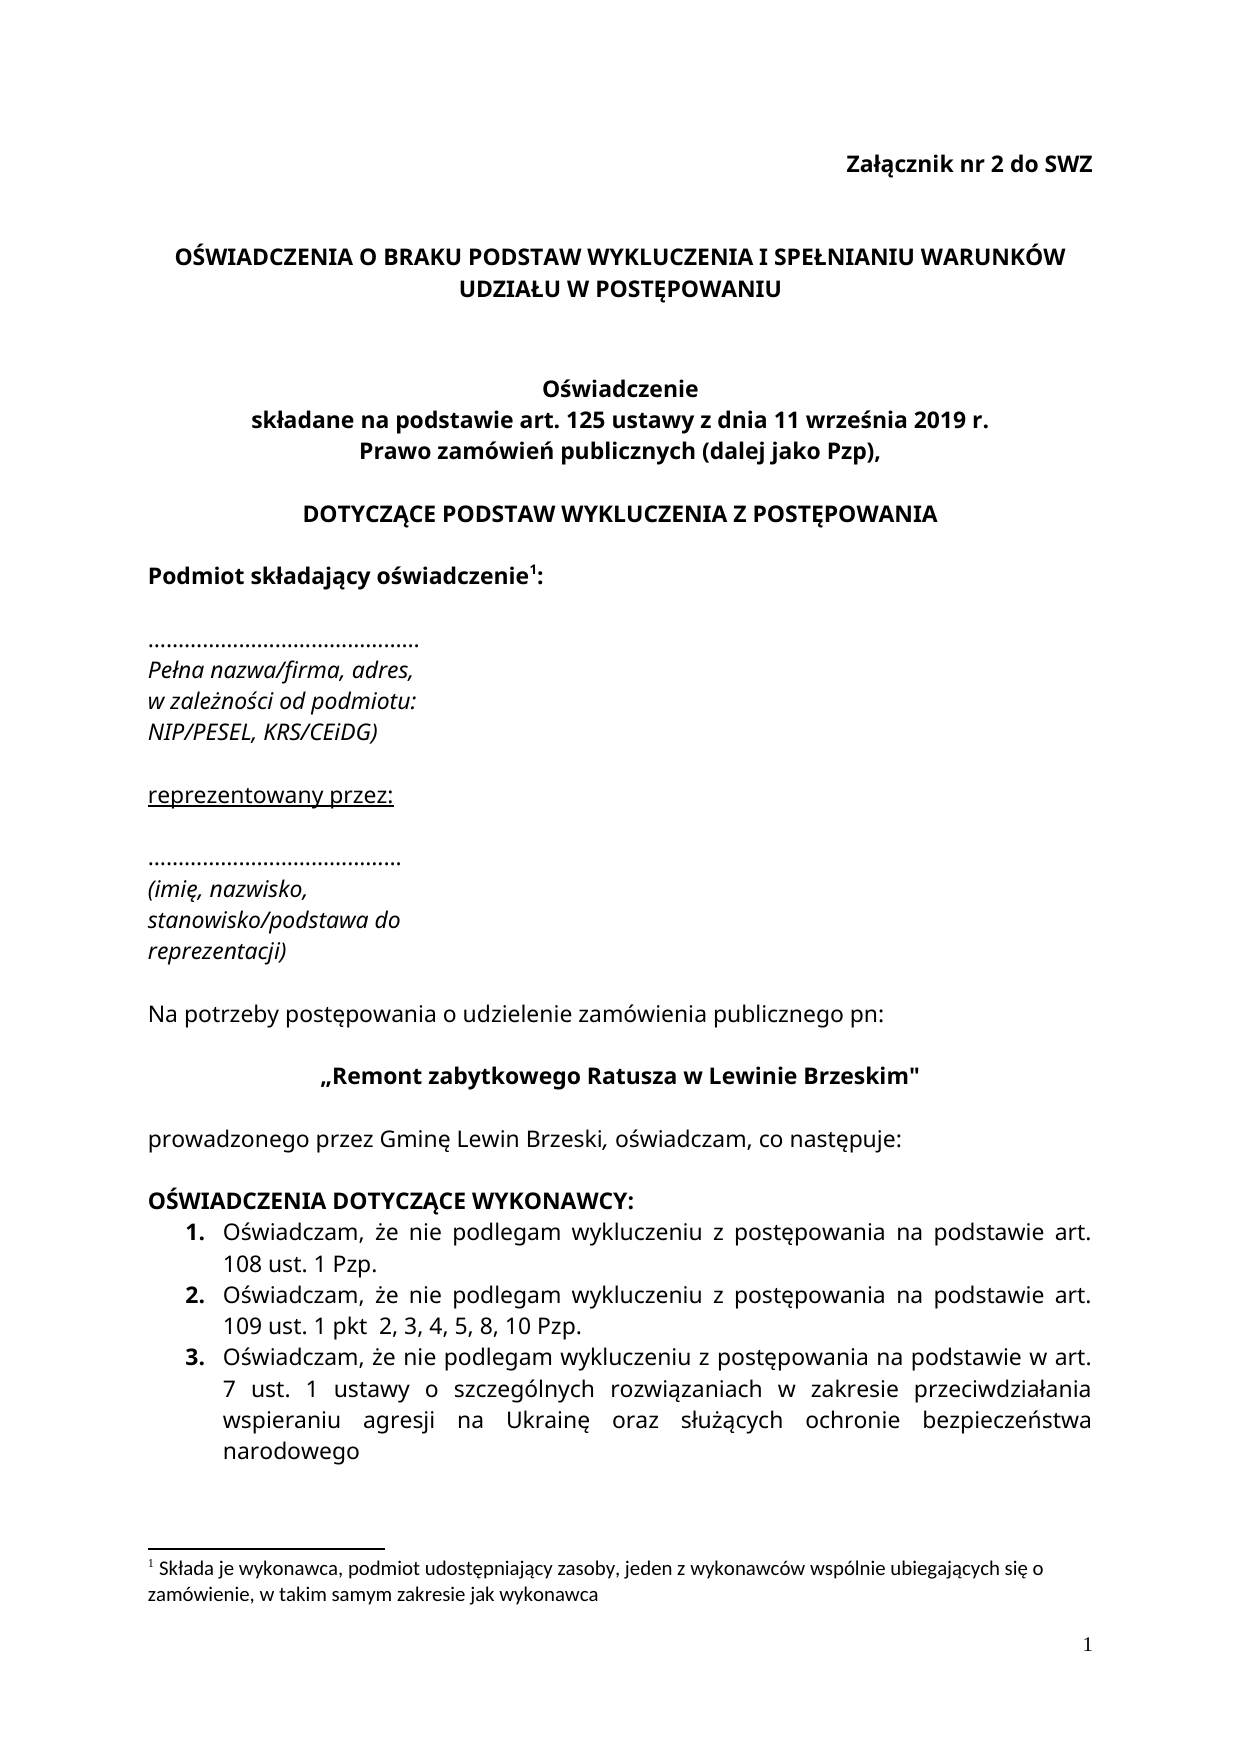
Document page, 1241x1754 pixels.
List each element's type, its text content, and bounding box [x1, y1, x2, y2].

list Oświadczam, że nie podlegam wykluczeniu z postępowania na podstawie w art. 7 ust. 1 ustawy o szczególnych rozwiązaniach w zakresie przeciwdziałania wspieraniu agresji na Ukrainę oraz służących ochronie bezpieczeństwa narodowego [185, 1341, 1093, 1466]
text prowadzonego przez Gminę Lewin Brzeski, oświadczam, co następuje: [148, 1123, 1093, 1154]
text „Remont zabytkowego Ratusza w Lewinie Brzeskim" [148, 1060, 1093, 1091]
text reprezentowany przez: [148, 779, 1093, 810]
list Oświadczam, że nie podlegam wykluczeniu z postępowania na podstawie art. 109 ust. 1 pkt 2, 3, 4, 5, 8, 10 Pzp. [185, 1279, 1093, 1341]
text …………………………………… [148, 841, 472, 873]
text Oświadczenie [148, 373, 1093, 404]
text Podmiot składający oświadczenie: [148, 560, 1093, 591]
text Prawo zamówień publicznych (dalej jako Pzp), [148, 435, 1093, 466]
text Na potrzeby postępowania o udzielenie zamówienia publicznego pn: [148, 998, 1093, 1029]
list Oświadczam, że nie podlegam wykluczeniu z postępowania na podstawie art. 108 ust. 1 Pzp. [185, 1216, 1093, 1279]
text składane na podstawie art. 125 ustawy z dnia 11 września 2019 r. [148, 404, 1093, 435]
text Pełna nazwa/firma, adres, w zależności od podmiotu: NIP/PESEL, KRS/CEiDG) [148, 654, 472, 748]
text ……………………………………… [148, 623, 472, 654]
text Załącznik nr 2 do SWZ [148, 148, 1093, 179]
text OŚWIADCZENIA DOTYCZĄCE WYKONAWCY: [148, 1185, 1093, 1216]
text DOTYCZĄCE PODSTAW WYKLUCZENIA Z POSTĘPOWANIA [148, 498, 1093, 529]
text (imię, nazwisko, stanowisko/podstawa do reprezentacji) [148, 873, 472, 966]
text OŚWIADCZENIA O BRAKU PODSTAW WYKLUCZENIA I SPEŁNIANIU WARUNKÓW UDZIAŁU W POSTĘPOWANIU [148, 241, 1093, 304]
